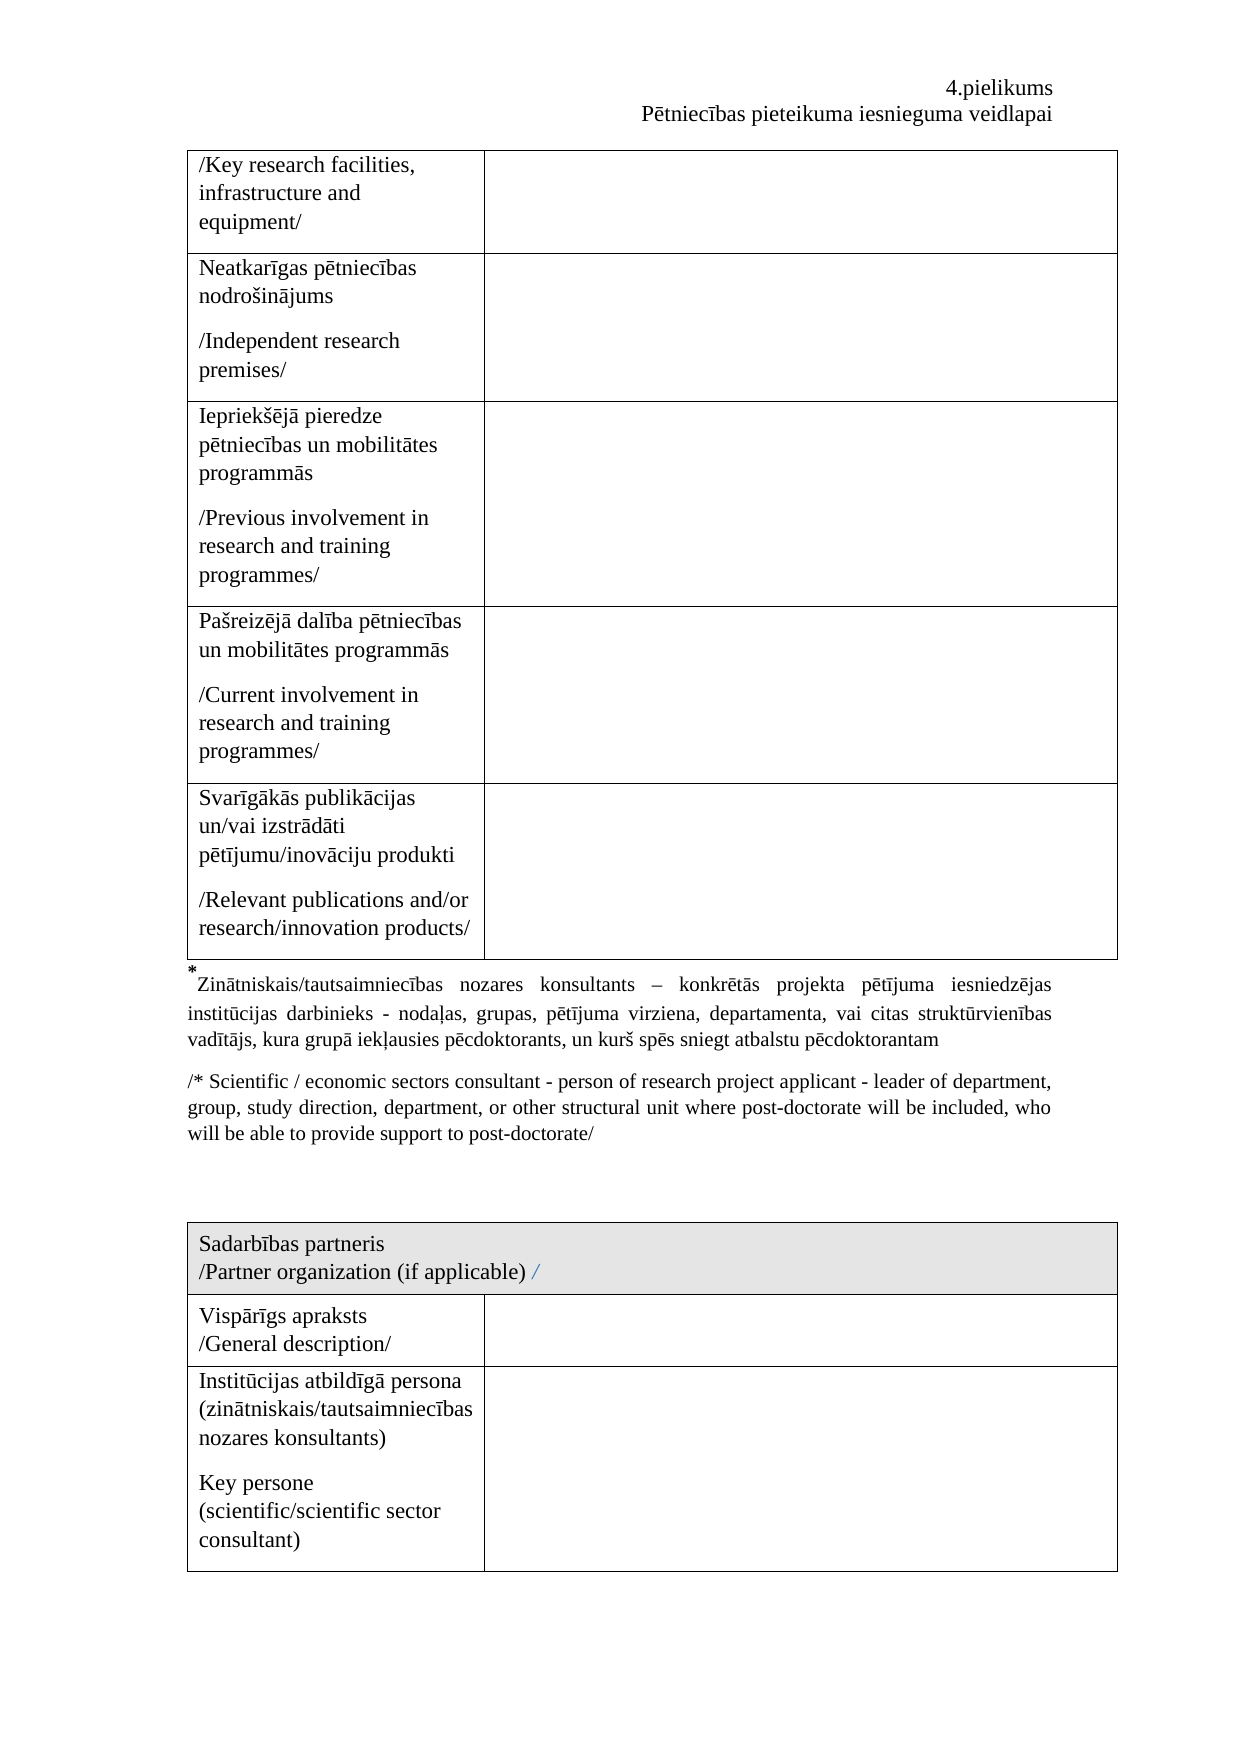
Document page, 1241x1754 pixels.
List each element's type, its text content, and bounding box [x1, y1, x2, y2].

table_cell [485, 1367, 1117, 1571]
table_cell Pašreizējā dalība pētniecības un mobilitātes programmās /Current involvement in research and training programmes/ [188, 607, 484, 783]
table_cell [485, 607, 1117, 783]
text *Zinātniskais/tautsaimniecības nozares konsultants – konkrētās projekta pētījuma iesniedzējas institūcijas darbinieks - nodaļas, grupas, pētījuma virziena, departamenta, vai citas struktūrvienības vadītājs, kura grupā iekļausies pēcdoktorants, un kurš spēs sniegt atbalstu pēcdoktorantam [187, 960, 1053, 1051]
table_cell [485, 151, 1117, 253]
table_cell [485, 1295, 1117, 1366]
text /* Scientific / economic sectors consultant - person of research project applicant - leader of department, group, study direction, department, or other structural unit where post-doctorate will be included, who will be able to provide support to post-doctorate/ [187, 1069, 1053, 1145]
table_cell Institūcijas atbildīgā persona (zinātniskais/tautsaimniecības nozares konsultants) Key persone (scientific/scientific sector consultant) [188, 1367, 484, 1571]
table_cell [485, 254, 1117, 401]
table_cell [485, 784, 1117, 959]
table_cell Svarīgākās publikācijas un/vai izstrādāti pētījumu/inovāciju produkti /Relevant publications and/or research/innovation products/ [188, 784, 484, 959]
table_cell Vispārīgs apraksts /General description/ [188, 1295, 484, 1366]
table_cell [485, 402, 1117, 606]
table_cell Iepriekšējā pieredze pētniecības un mobilitātes programmās /Previous involvement in research and training programmes/ [188, 402, 484, 606]
table_header Sadarbības partneris /Partner organization (if applicable) / [188, 1223, 1117, 1294]
table_cell Neatkarīgas pētniecības nodrošinājums /Independent research premises/ [188, 254, 484, 401]
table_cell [188, 151, 484, 253]
